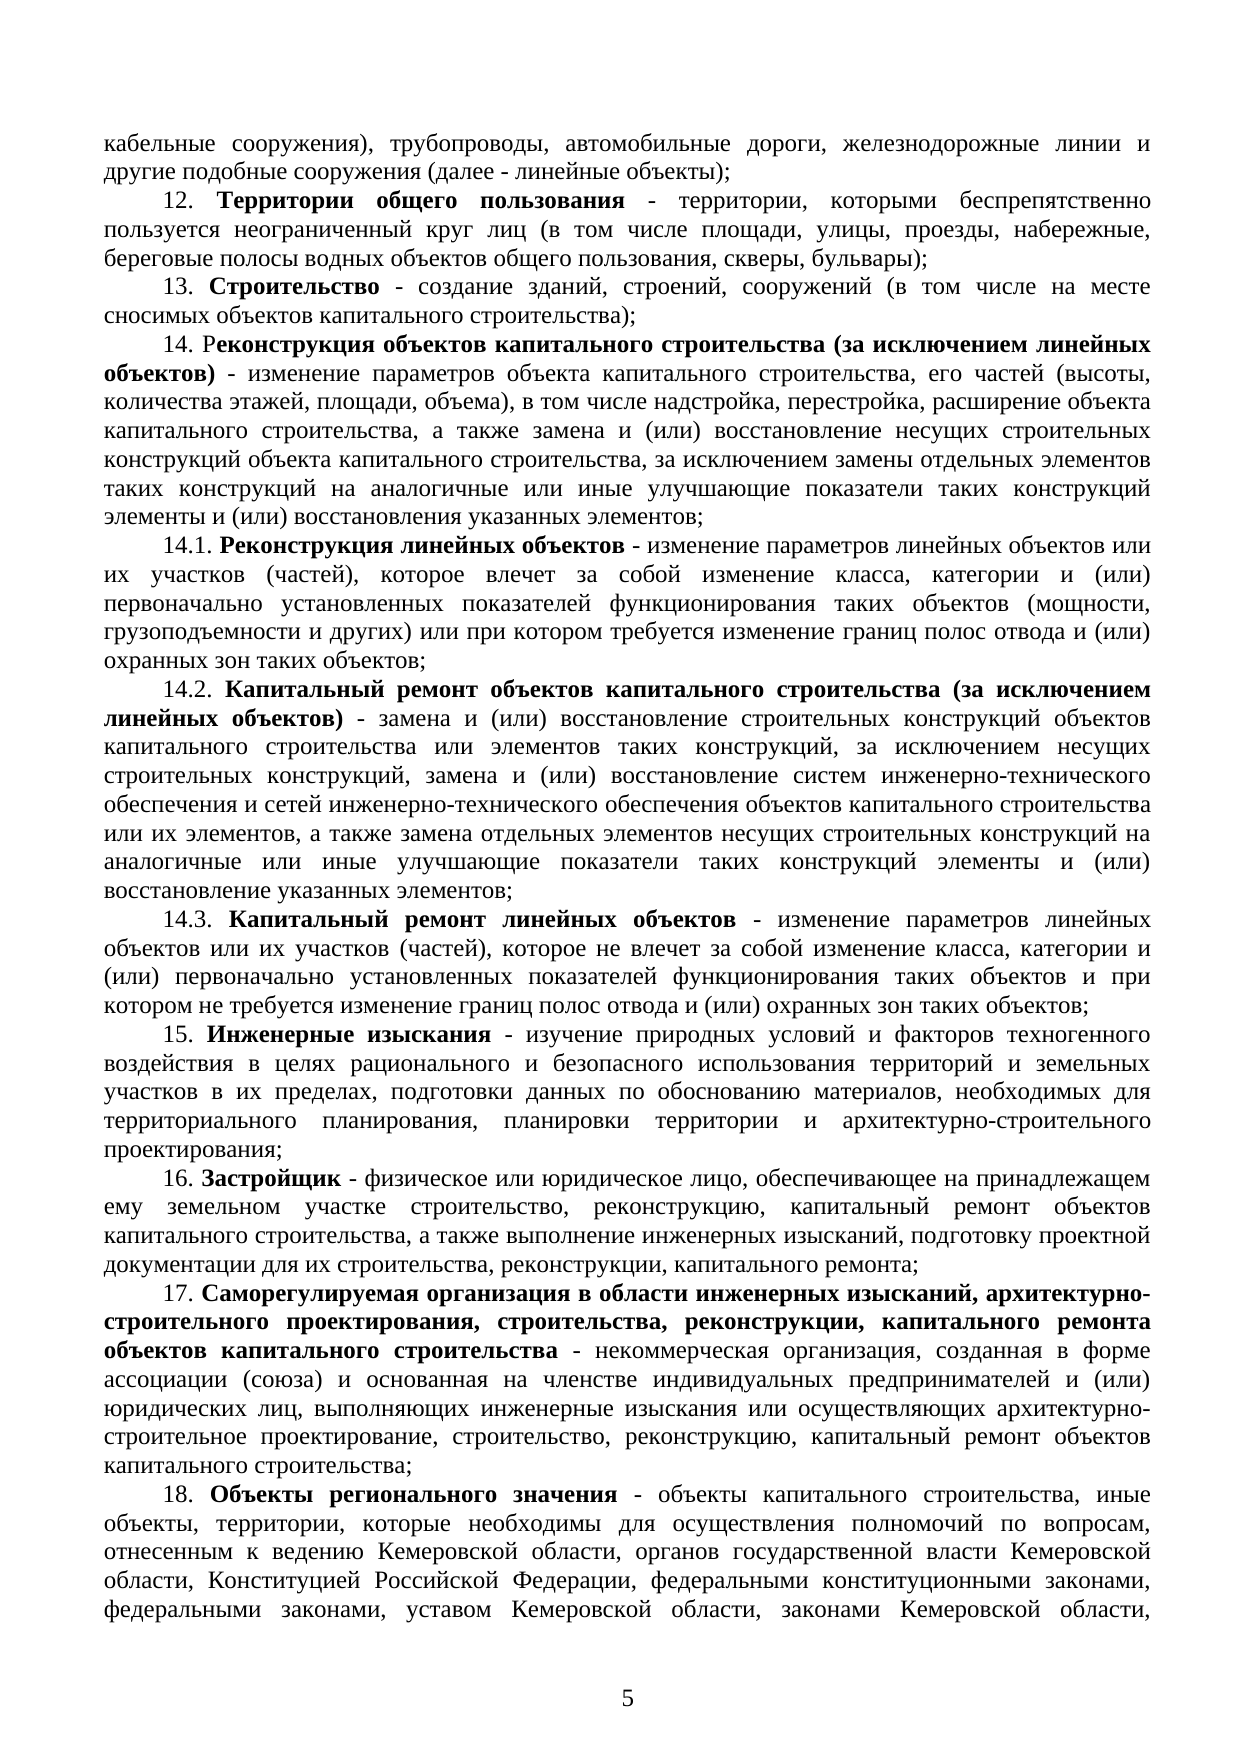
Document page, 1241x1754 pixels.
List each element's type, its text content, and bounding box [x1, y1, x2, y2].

text 15. Инженерные изыскания - изучение природных условий и факторов техногенного воздействия в целях рационального и безопасного использования территорий и земельных участков в их пределах, подготовки данных по обоснованию материалов, необходимых для территориального планирования, планировки территории и архитектурно-строительного проектирования; [103, 1019, 1152, 1163]
text 12. Территории общего пользования - территории, которыми беспрепятственно пользуется неограниченный круг лиц (в том числе площади, улицы, проезды, набережные, береговые полосы водных объектов общего пользования, скверы, бульвары); [103, 185, 1152, 271]
text 14.1. Реконструкция линейных объектов - изменение параметров линейных объектов или их участков (частей), которое влечет за собой изменение класса, категории и (или) первоначально установленных показателей функционирования таких объектов (мощности, грузоподъемности и других) или при котором требуется изменение границ полос отвода и (или) охранных зон таких объектов; [103, 530, 1152, 674]
text 14.3. Капитальный ремонт линейных объектов - изменение параметров линейных объектов или их участков (частей), которое не влечет за собой изменение класса, категории и (или) первоначально установленных показателей функционирования таких объектов и при котором не требуется изменение границ полос отвода и (или) охранных зон таких объектов; [103, 904, 1152, 1019]
text 17. Саморегулируемая организация в области инженерных изысканий, архитектурно-строительного проектирования, строительства, реконструкции, капитального ремонта объектов капитального строительства - некоммерческая организация, созданная в форме ассоциации (союза) и основанная на членстве индивидуальных предпринимателей и (или) юридических лиц, выполняющих инженерные изыскания или осуществляющих архитектурно-строительное проектирование, строительство, реконструкцию, капитальный ремонт объектов капитального строительства; [103, 1278, 1152, 1479]
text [103, 128, 1152, 185]
text 16. Застройщик - физическое или юридическое лицо, обеспечивающее на принадлежащем ему земельном участке строительство, реконструкцию, капитальный ремонт объектов капитального строительства, а также выполнение инженерных изысканий, подготовку проектной документации для их строительства, реконструкции, капитального ремонта; [103, 1163, 1152, 1278]
text 14.2. Капитальный ремонт объектов капитального строительства (за исключением линейных объектов) - замена и (или) восстановление строительных конструкций объектов капитального строительства или элементов таких конструкций, за исключением несущих строительных конструкций, замена и (или) восстановление систем инженерно-технического обеспечения и сетей инженерно-технического обеспечения объектов капитального строительства или их элементов, а также замена отдельных элементов несущих строительных конструкций на аналогичные или иные улучшающие показатели таких конструкций элементы и (или) восстановление указанных элементов; [103, 674, 1152, 904]
text 14. Реконструкция объектов капитального строительства (за исключением линейных объектов) - изменение параметров объекта капитального строительства, его частей (высоты, количества этажей, площади, объема), в том числе надстройка, перестройка, расширение объекта капитального строительства, а также замена и (или) восстановление несущих строительных конструкций объекта капитального строительства, за исключением замены отдельных элементов таких конструкций на аналогичные или иные улучшающие показатели таких конструкций элементы и (или) восстановления указанных элементов; [103, 329, 1152, 530]
text 13. Строительство - создание зданий, строений, сооружений (в том числе на месте сносимых объектов капитального строительства); [103, 271, 1152, 329]
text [103, 1479, 1152, 1623]
